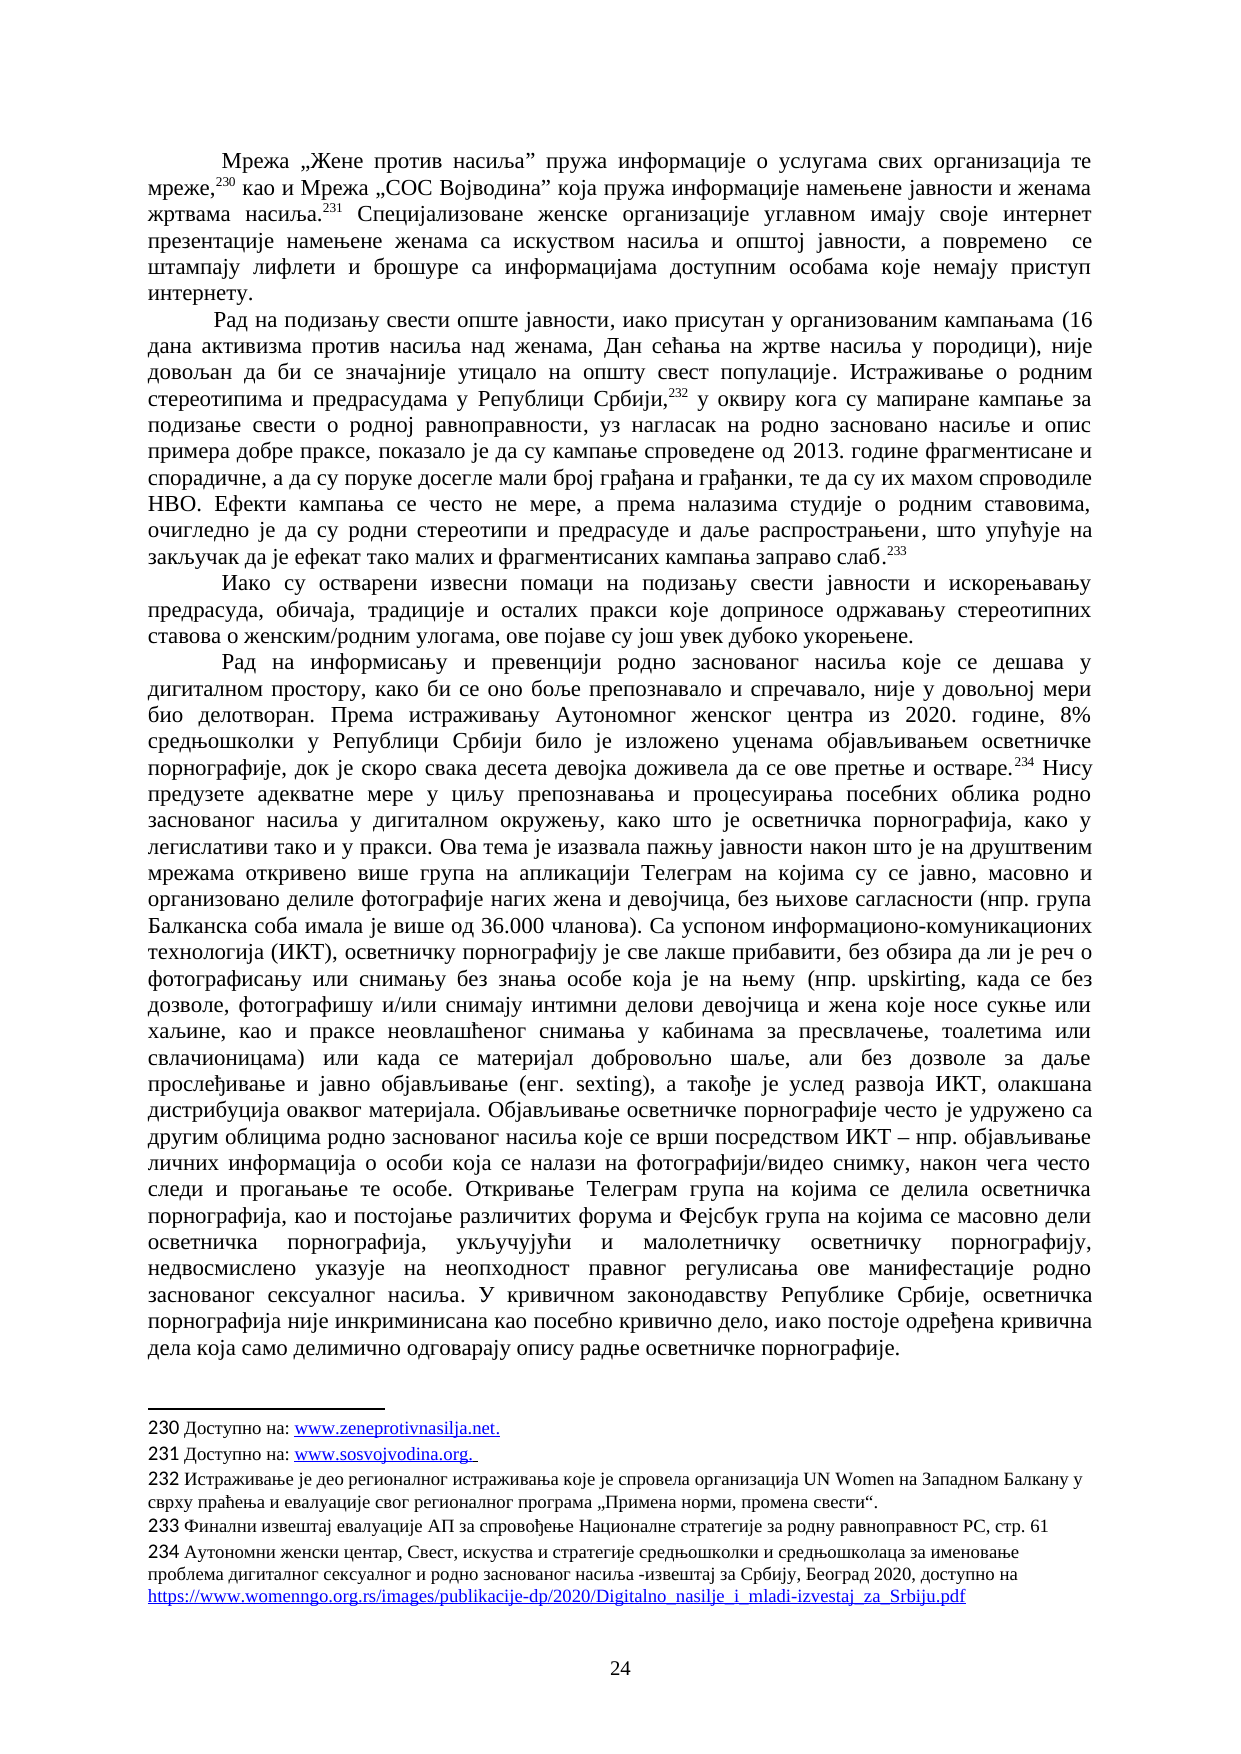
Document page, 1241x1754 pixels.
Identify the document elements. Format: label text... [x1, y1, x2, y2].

text Иако су остварени извесни помаци на подизању свести јавности и искорењавању предрасуда, обичаја, традиције и осталих пракси које доприносе одржавању стереотипних ставова о женским/родним улогама, ове појаве су још увек дубоко укорењене. [148, 569, 1093, 648]
text Рад на информисању и превенцији родно заснованог насиља које се дешава у дигиталном простору, како би се оно боље препознавало и спречавало, није у довољној мери био делотворан. Према истраживању Аутономног женског центра из 2020. године, 8% средњошколки у Републици Србији било је изложено уценама објављивањем осветничке порнографије, док је скоро свака десета девојка доживела да се ове претње и остваре. Нису предузете адекватне мере у циљу препознавања и процесуирања посебних облика родно заснованог насиља у дигиталном окружењу, како што је осветничка порнографија, како у легислативи тако и у пракси. Ова тема је изазвала пажњу јавности након што је на друштвеним мрежама откривено више група на апликацији Телеграм на којима су се јавно, масовно и организовано делиле фотографије нагих жена и девојчица, без њихове сагласности (нпр. група Балканска соба имала је више од 36.000 чланова). Са успоном информационо-комуникационих технологија (ИКТ), осветничку порнографију је све лакше прибавити, без обзира да ли је реч о фотографисању или снимању без знања особе која је на њему (нпр. upskirting, када се без дозволе, фотографишу и/или снимају интимни делови девојчица и жена које носе сукње или хаљине, као и праксе неовлашћеног снимања у кабинама за пресвлачење, тоалетима или свлачионицама) или када се материјал добровољно шаље, али без дозволе за даље прослеђивање и јавно објављивање (енг. sexting), а такође је услед развоја ИКТ, олакшана дистрибуција оваквог материјала. Објављивање осветничке порнографије често је удружено са другим облицима родно заснованог насиља које се врши посредством ИКТ – нпр. објављивање личних информација о особи која се налази на фотографији/видео снимку, након чега често следи и прогањање те особе. Откривање Телеграм група на којима се делила осветничка порнографија, као и постојање различитих форума и Фејсбук група на којима се масовно дели осветничка порнографија, укључујући и малолетничку осветничку порнографију, недвосмислено указује на неопходност правног регулисања ове манифестације родно заснованог сексуалног насиља. У кривичном законодавству Републике Србије, осветничка порнографија није инкриминисана као посебно кривично дело, иако постоје одређена кривична дела која само делимично одговарају опису радње осветничке порнографије. [148, 648, 1093, 1360]
text Рад на подизању свести опште јавности, иако присутан у организованим кампањама (16 дана активизма против насиља над женама, Дан сећања на жртве насиља у породици), није довољан да би се значајније утицало на општу свест популације. Истраживање о родним стереотипима и предрасудама у Републици Србији, у оквиру кога су мапиране кампање за подизање свести о родној равноправности, уз нагласак на родно засновано насиље и опис примера добре праксе, показало је да су кампање спроведене од 2013. године фрагментисане и спорадичне, а да су поруке досегле мали број грађана и грађанки, те да су их махом спроводиле НВО. Ефекти кампања се често не мере, а према налазима студије о родним ставовима, очигледно је да су родни стереотипи и предрасуде и даље распрострањени, што упућује на закључак да је ефекат тако малих и фрагментисаних кампања заправо слаб. [148, 306, 1093, 569]
text Мрежа „Жене против насиља” пружа информације о услугама свих организација те мреже, као и Мрежа „СОС Војводина” која пружа информације намењене јавности и женама жртвама насиља. Специјализоване женске организације углавном имају своје интернет презентације намењене женама са искуством насиља и општој јавности, а повремено се штампају лифлети и брошуре са информацијама доступним особама које немају приступ интернету. [148, 148, 1093, 306]
